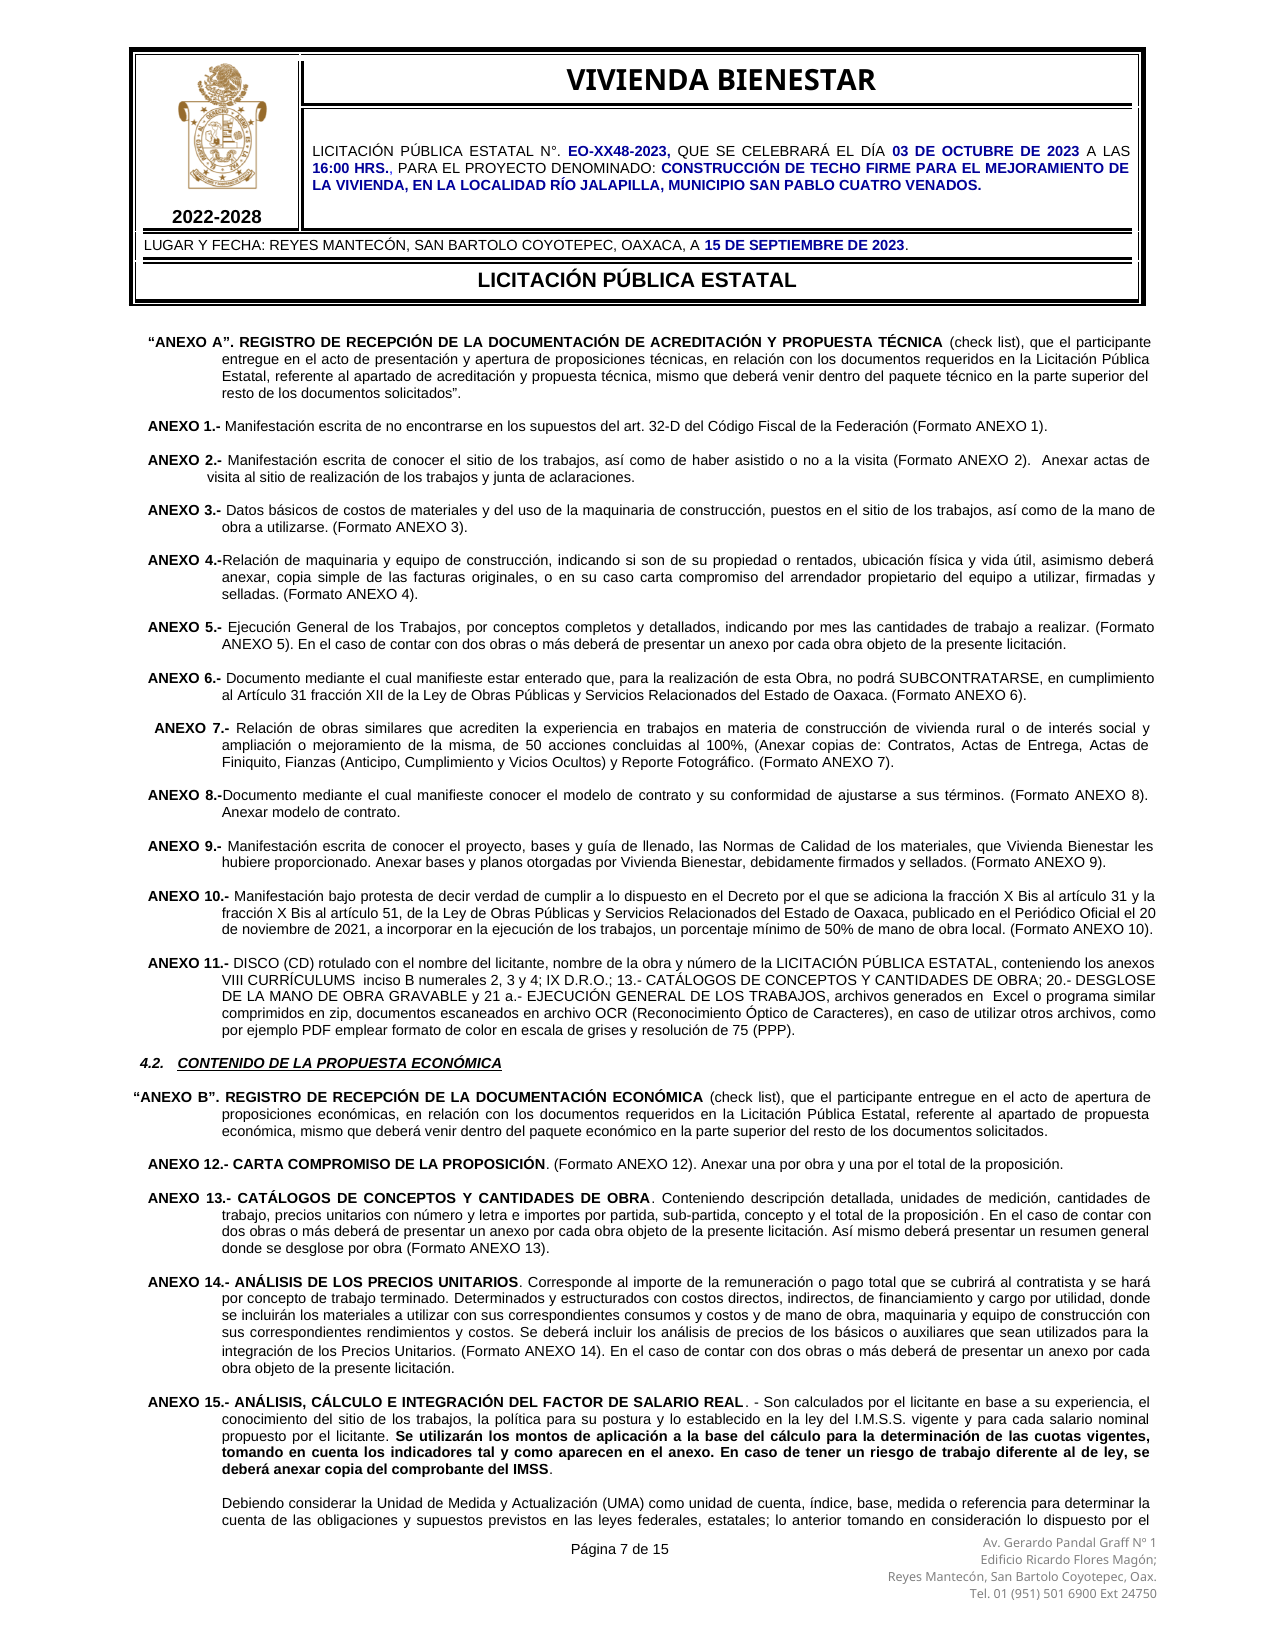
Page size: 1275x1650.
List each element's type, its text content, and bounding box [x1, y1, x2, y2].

text ANEXO 11.- DISCO (CD) rotulado con el nombre del licitante, nombre de la obra y número de la LICITACIÓN PÚBLICA ESTATAL, conteniendo los anexos VIII CURRÍCULUMS inciso B numerales 2, 3 y 4; IX D.R.O.; 13.- CATÁLOGOS DE CONCEPTOS Y CANTIDADES DE OBRA; 20.- DESGLOSE DE LA MANO DE OBRA GRAVABLE y 21 a.- EJECUCIÓN GENERAL DE LOS TRABAJOS, archivos generados en Excel o programa similar comprimidos en zip, documentos escaneados en archivo OCR (Reconocimiento Óptico de Caracteres), en caso de utilizar otros archivos, como por ejemplo PDF emplear formato de color en escala de grises y resolución de 75 (PPP). [148, 954, 1157, 1038]
text ANEXO 15.- ANÁLISIS, CÁLCULO E INTEGRACIÓN DEL FACTOR DE SALARIO REAL. - Son calculados por el licitante en base a su experiencia, el conocimiento del sitio de los trabajos, la política para su postura y lo establecido en la ley del I.M.S.S. vigente y para cada salario nominal propuesto por el licitante. Se utilizarán los montos de aplicación a la base del cálculo para la determinación de las cuotas vigentes, tomando en cuenta los indicadores tal y como aparecen en el anexo. En caso de tener un riesgo de trabajo diferente al de ley, se deberá anexar copia del comprobante del IMSS. [148, 1394, 1152, 1478]
text ANEXO 12.- CARTA COMPROMISO DE LA PROPOSICIÓN. (Formato ANEXO 12). Anexar una por obra y una por el total de la proposición. [148, 1156, 1152, 1173]
text ANEXO 14.- ANÁLISIS DE LOS PRECIOS UNITARIOS. Corresponde al importe de la remuneración o pago total que se cubrirá al contratista y se hará por concepto de trabajo terminado. Determinados y estructurados con costos directos, indirectos, de financiamiento y cargo por utilidad, donde se incluirán los materiales a utilizar con sus correspondientes consumos y costos y de mano de obra, maquinaria y equipo de construcción con sus correspondientes rendimientos y costos. Se deberá incluir los análisis de precios de los básicos o auxiliares que sean utilizados para la integración de los Precios Unitarios. (Formato ANEXO 14). En el caso de contar con dos obras o más deberá de presentar un anexo por cada obra objeto de la presente licitación. [148, 1273, 1152, 1377]
list CONTENIDO DE LA PROPUESTA ECONÓMICA [140, 1055, 1152, 1072]
text ANEXO 8.-Documento mediante el cual manifieste conocer el modelo de contrato y su conformidad de ajustarse a sus términos. (Formato ANEXO 8). Anexar modelo de contrato. [148, 787, 1152, 820]
text ANEXO 10.- Manifestación bajo protesta de decir verdad de cumplir a lo dispuesto en el Decreto por el que se adiciona la fracción X Bis al artículo 31 y la fracción X Bis al artículo 51, de la Ley de Obras Públicas y Servicios Relacionados del Estado de Oaxaca, publicado en el Periódico Oficial el 20 de noviembre de 2021, a incorporar en la ejecución de los trabajos, un porcentaje mínimo de 50% de mano de obra local. (Formato ANEXO 10). [148, 887, 1157, 938]
picture [172, 59, 269, 188]
text ANEXO 3.- Datos básicos de costos de materiales y del uso de la maquinaria de construcción, puestos en el sitio de los trabajos, así como de la mano de obra a utilizarse. (Formato ANEXO 3). [148, 502, 1157, 535]
text ANEXO 9.- Manifestación escrita de conocer el proyecto, bases y guía de llenado, las Normas de Calidad de los materiales, que Vivienda Bienestar les hubiere proporcionado. Anexar bases y planos otorgadas por Vivienda Bienestar, debidamente firmados y sellados. (Formato ANEXO 9). [148, 837, 1157, 871]
text “ANEXO B”. REGISTRO DE RECEPCIÓN DE LA DOCUMENTACIÓN ECONÓMICA (check list), que el participante entregue en el acto de apertura de proposiciones económicas, en relación con los documentos requeridos en la Licitación Pública Estatal, referente al apartado de propuesta económica, mismo que deberá venir dentro del paquete económico en la parte superior del resto de los documentos solicitados. [133, 1089, 1152, 1139]
text ANEXO 13.- CATÁLOGOS DE CONCEPTOS Y CANTIDADES DE OBRA. Conteniendo descripción detallada, unidades de medición, cantidades de trabajo, precios unitarios con número y letra e importes por partida, sub-partida, concepto y el total de la proposición. En el caso de contar con dos obras o más deberá de presentar un anexo por cada obra objeto de la presente licitación. Así mismo deberá presentar un resumen general donde se desglose por obra (Formato ANEXO 13). [148, 1189, 1152, 1256]
text ANEXO 4.-Relación de maquinaria y equipo de construcción, indicando si son de su propiedad o rentados, ubicación física y vida útil, asimismo deberá anexar, copia simple de las facturas originales, o en su caso carta compromiso del arrendador propietario del equipo a utilizar, firmadas y selladas. (Formato ANEXO 4). [148, 552, 1157, 602]
text ANEXO 1.- Manifestación escrita de no encontrarse en los supuestos del art. 32-D del Código Fiscal de la Federación (Formato ANEXO 1). [148, 418, 1152, 435]
text ANEXO 5.- Ejecución General de los Trabajos, por conceptos completos y detallados, indicando por mes las cantidades de trabajo a realizar. (Formato ANEXO 5). En el caso de contar con dos obras o más deberá de presentar un anexo por cada obra objeto de la presente licitación. [148, 619, 1157, 653]
text ANEXO 6.- Documento mediante el cual manifieste estar enterado que, para la realización de esta Obra, no podrá SUBCONTRATARSE, en cumplimiento al Artículo 31 fracción XII de la Ley de Obras Públicas y Servicios Relacionados del Estado de Oaxaca. (Formato ANEXO 6). [148, 669, 1157, 703]
text ANEXO 2.- Manifestación escrita de conocer el sitio de los trabajos, así como de haber asistido o no a la visita (Formato ANEXO 2). Anexar actas de visita al sitio de realización de los trabajos y junta de aclaraciones. [148, 451, 1152, 485]
text “ANEXO A”. REGISTRO DE RECEPCIÓN DE LA DOCUMENTACIÓN DE ACREDITACIÓN Y PROPUESTA TÉCNICA (check list), que el participante entregue en el acto de presentación y apertura de proposiciones técnicas, en relación con los documentos requeridos en la Licitación Pública Estatal, referente al apartado de acreditación y propuesta técnica, mismo que deberá venir dentro del paquete técnico en la parte superior del resto de los documentos solicitados”. [148, 334, 1152, 401]
text ANEXO 7.- Relación de obras similares que acrediten la experiencia en trabajos en materia de construcción de vivienda rural o de interés social y ampliación o mejoramiento de la misma, de 50 acciones concluidas al 100%, (Anexar copias de: Contratos, Actas de Entrega, Actas de Finiquito, Fianzas (Anticipo, Cumplimiento y Vicios Ocultos) y Reporte Fotográfico. (Formato ANEXO 7). [148, 720, 1152, 770]
